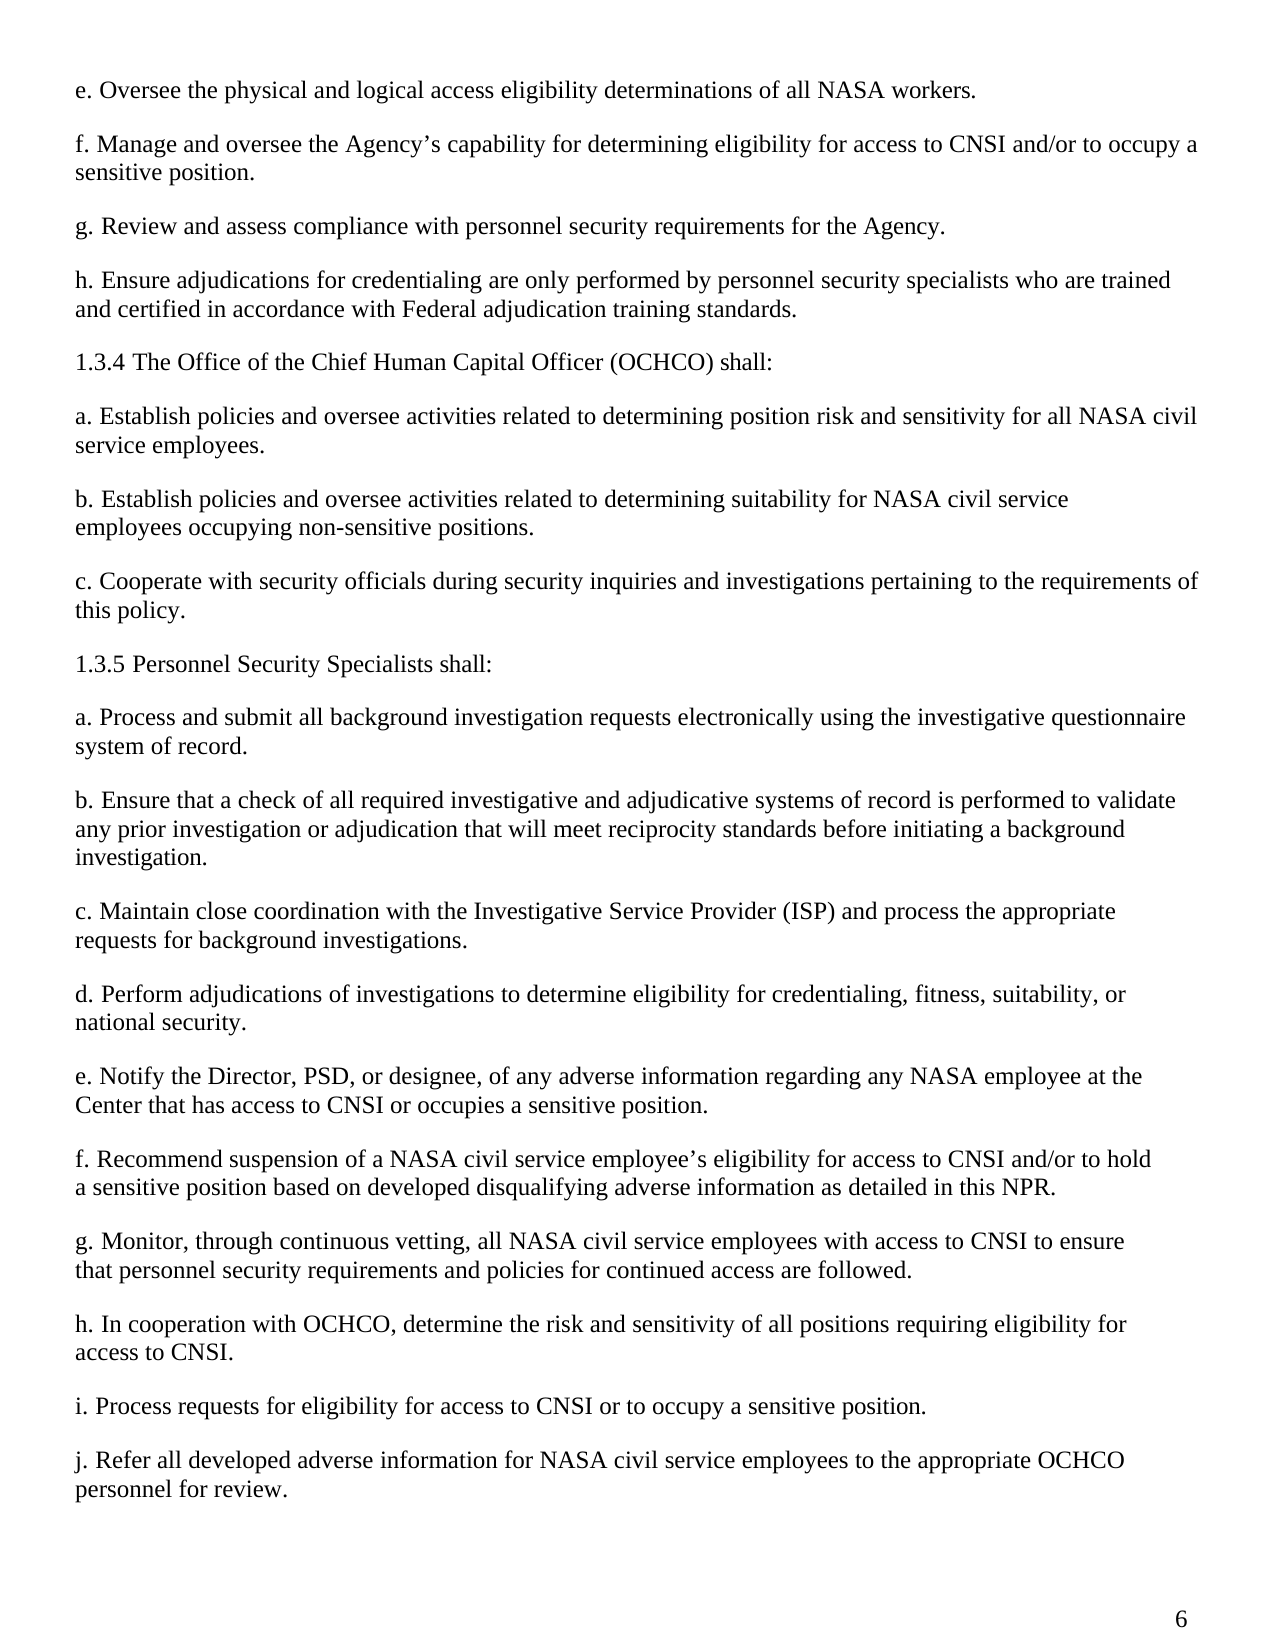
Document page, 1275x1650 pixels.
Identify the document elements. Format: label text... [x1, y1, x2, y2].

list Cooperate with security officials during security inquiries and investigations pertaining to the requirements of this policy. [75, 566, 1198, 624]
list Process and submit all background investigation requests electronically using the investigative questionnaire system of record. [75, 702, 1186, 760]
list The Office of the Chief Human Capital Officer (OCHCO) shall: [75, 347, 1237, 376]
list Notify the Director, PSD, or designee, of any adverse information regarding any NASA employee at the Center that has access to CNSI or occupies a sensitive position. [75, 1061, 1142, 1119]
list Manage and oversee the Agency’s capability for determining eligibility for access to CNSI and/or to occupy a sensitive position. [75, 129, 1198, 186]
list Establish policies and oversee activities related to determining position risk and sensitivity for all NASA civil service employees. [75, 401, 1197, 459]
list Oversee the physical and logical access eligibility determinations of all NASA workers. [75, 75, 1237, 104]
list Maintain close coordination with the Investigative Service Provider (ISP) and process the appropriate requests for background investigations. [75, 896, 1116, 954]
list In cooperation with OCHCO, determine the risk and sensitivity of all positions requiring eligibility for access to CNSI. [75, 1309, 1196, 1366]
list Monitor, through continuous vetting, all NASA civil service employees with access to CNSI to ensure that personnel security requirements and policies for continued access are followed. [75, 1226, 1168, 1284]
list Establish policies and oversee activities related to determining suitability for NASA civil service employees occupying non-sensitive positions. [75, 484, 1182, 541]
list Review and assess compliance with personnel security requirements for the Agency. [75, 211, 1237, 240]
list Ensure adjudications for credentialing are only performed by personnel security specialists who are trained and certified in accordance with Federal adjudication training standards. [75, 265, 1171, 322]
list Ensure that a check of all required investigative and adjudicative systems of record is performed to validate any prior investigation or adjudication that will meet reciprocity standards before initiating a background investigation. [75, 785, 1176, 871]
list Personnel Security Specialists shall: [75, 649, 1237, 677]
list Perform adjudications of investigations to determine eligibility for credentialing, fitness, suitability, or national security. [75, 979, 1126, 1036]
list Recommend suspension of a NASA civil service employee’s eligibility for access to CNSI and/or to hold a sensitive position based on developed disqualifying adverse information as detailed in this NPR. [75, 1144, 1168, 1201]
list Refer all developed adverse information for NASA civil service employees to the appropriate OCHCO personnel for review. [75, 1445, 1125, 1502]
list Process requests for eligibility for access to CNSI or to occupy a sensitive position. [75, 1391, 1237, 1420]
